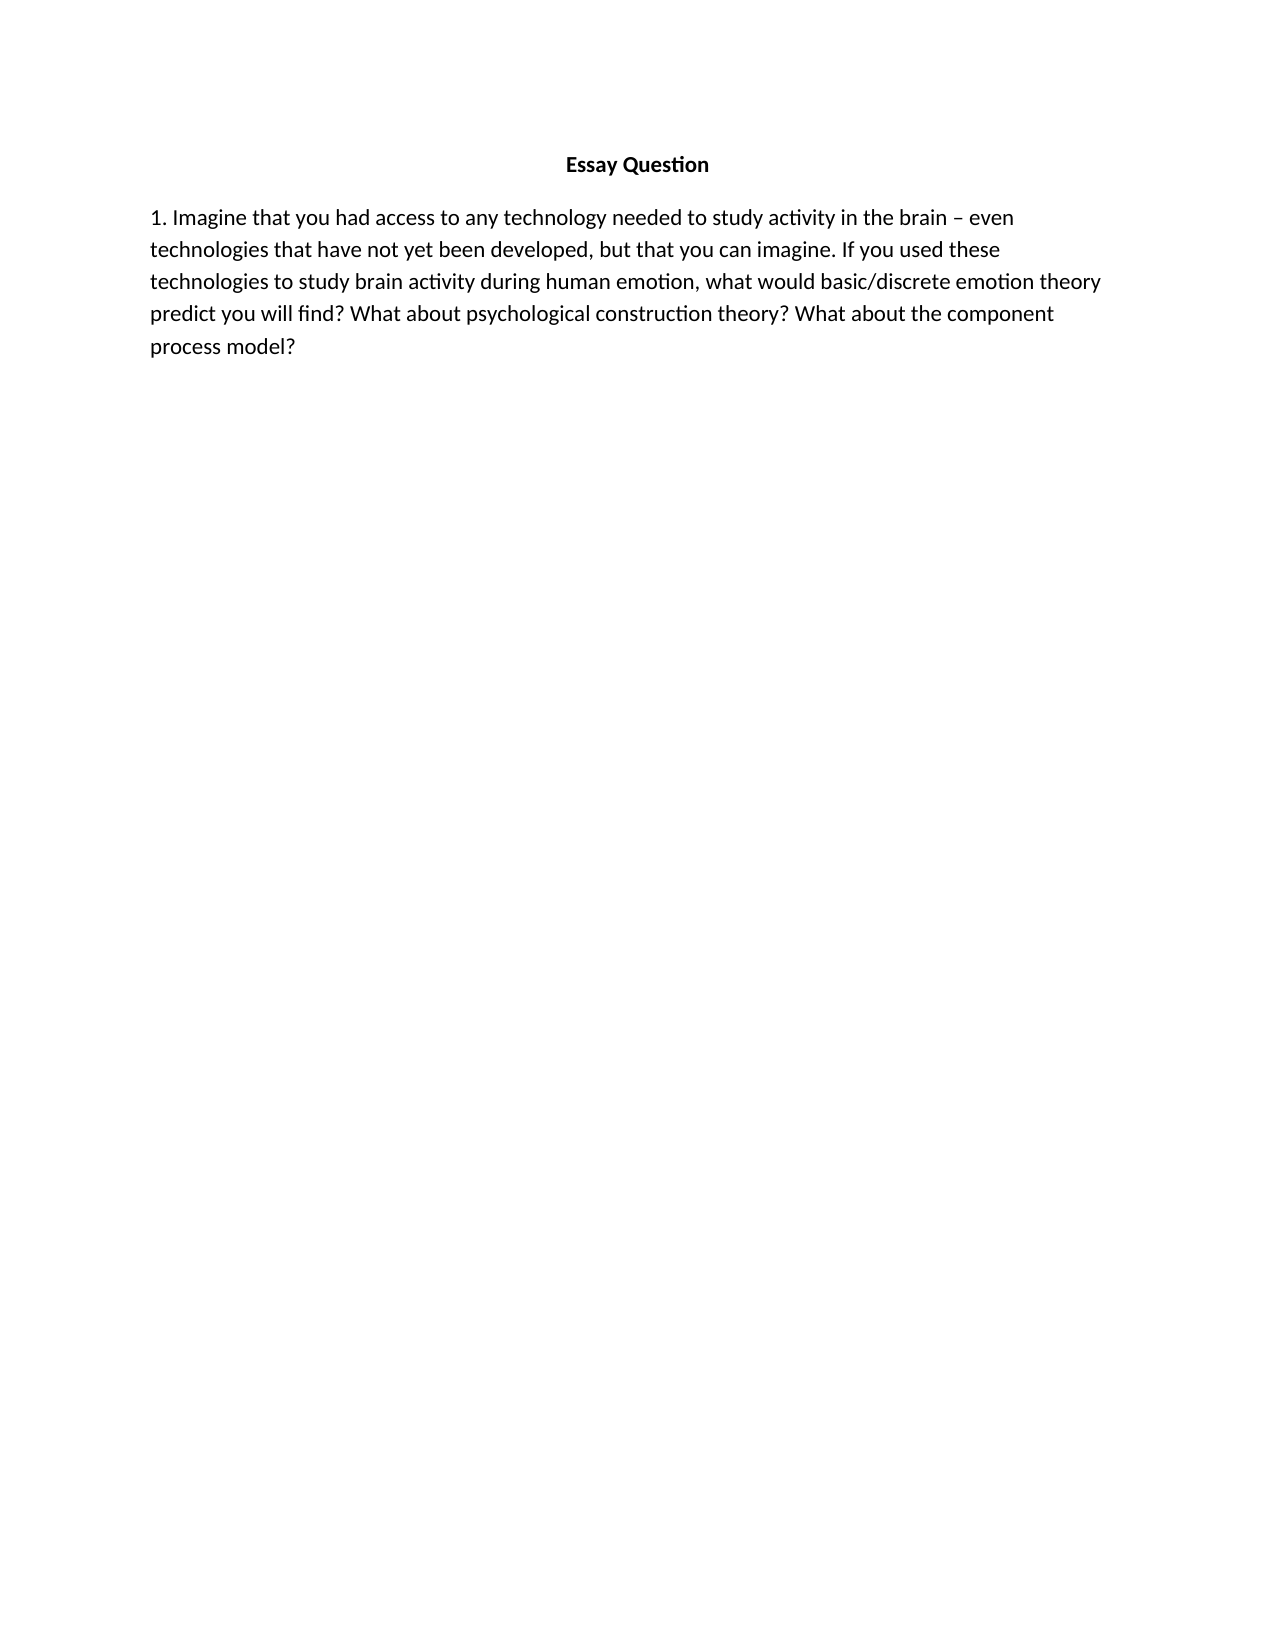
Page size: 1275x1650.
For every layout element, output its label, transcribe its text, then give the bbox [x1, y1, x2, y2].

text 1. Imagine that you had access to any technology needed to study activity in the brain – even technologies that have not yet been developed, but that you can imagine. If you used these technologies to study brain activity during human emotion, what would basic/discrete emotion theory predict you will find? What about psychological construction theory? What about the component process model? [150, 203, 1125, 360]
text Essay Question [150, 150, 1125, 178]
